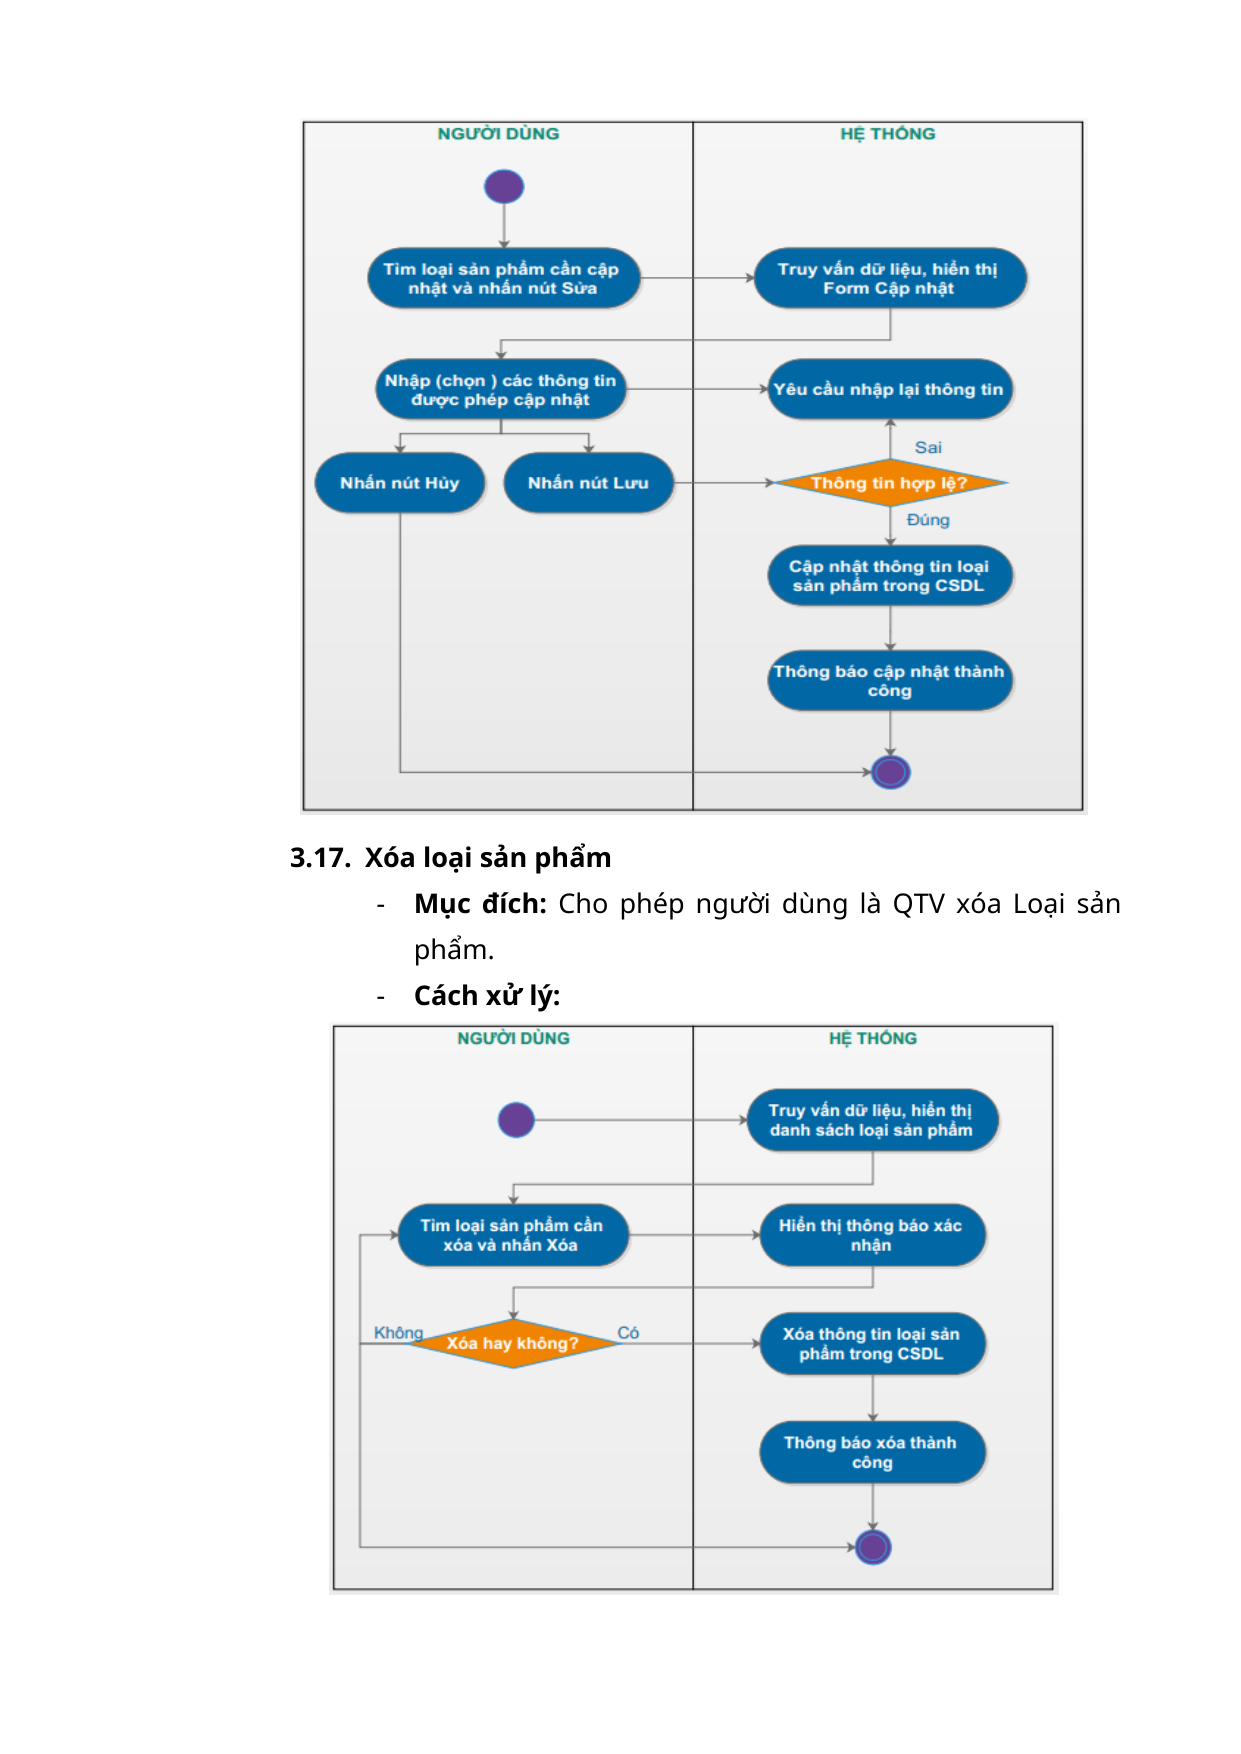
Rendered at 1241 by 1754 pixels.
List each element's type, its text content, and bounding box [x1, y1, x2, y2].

list Xóa loại sản phẩm [290, 839, 1122, 876]
picture [329, 1022, 1059, 1595]
list Mục đích: Cho phép người dùng là QTV xóa Loại sản phẩm. [376, 885, 1122, 968]
picture [300, 118, 1088, 815]
list Cách xử lý: [376, 977, 1122, 1014]
